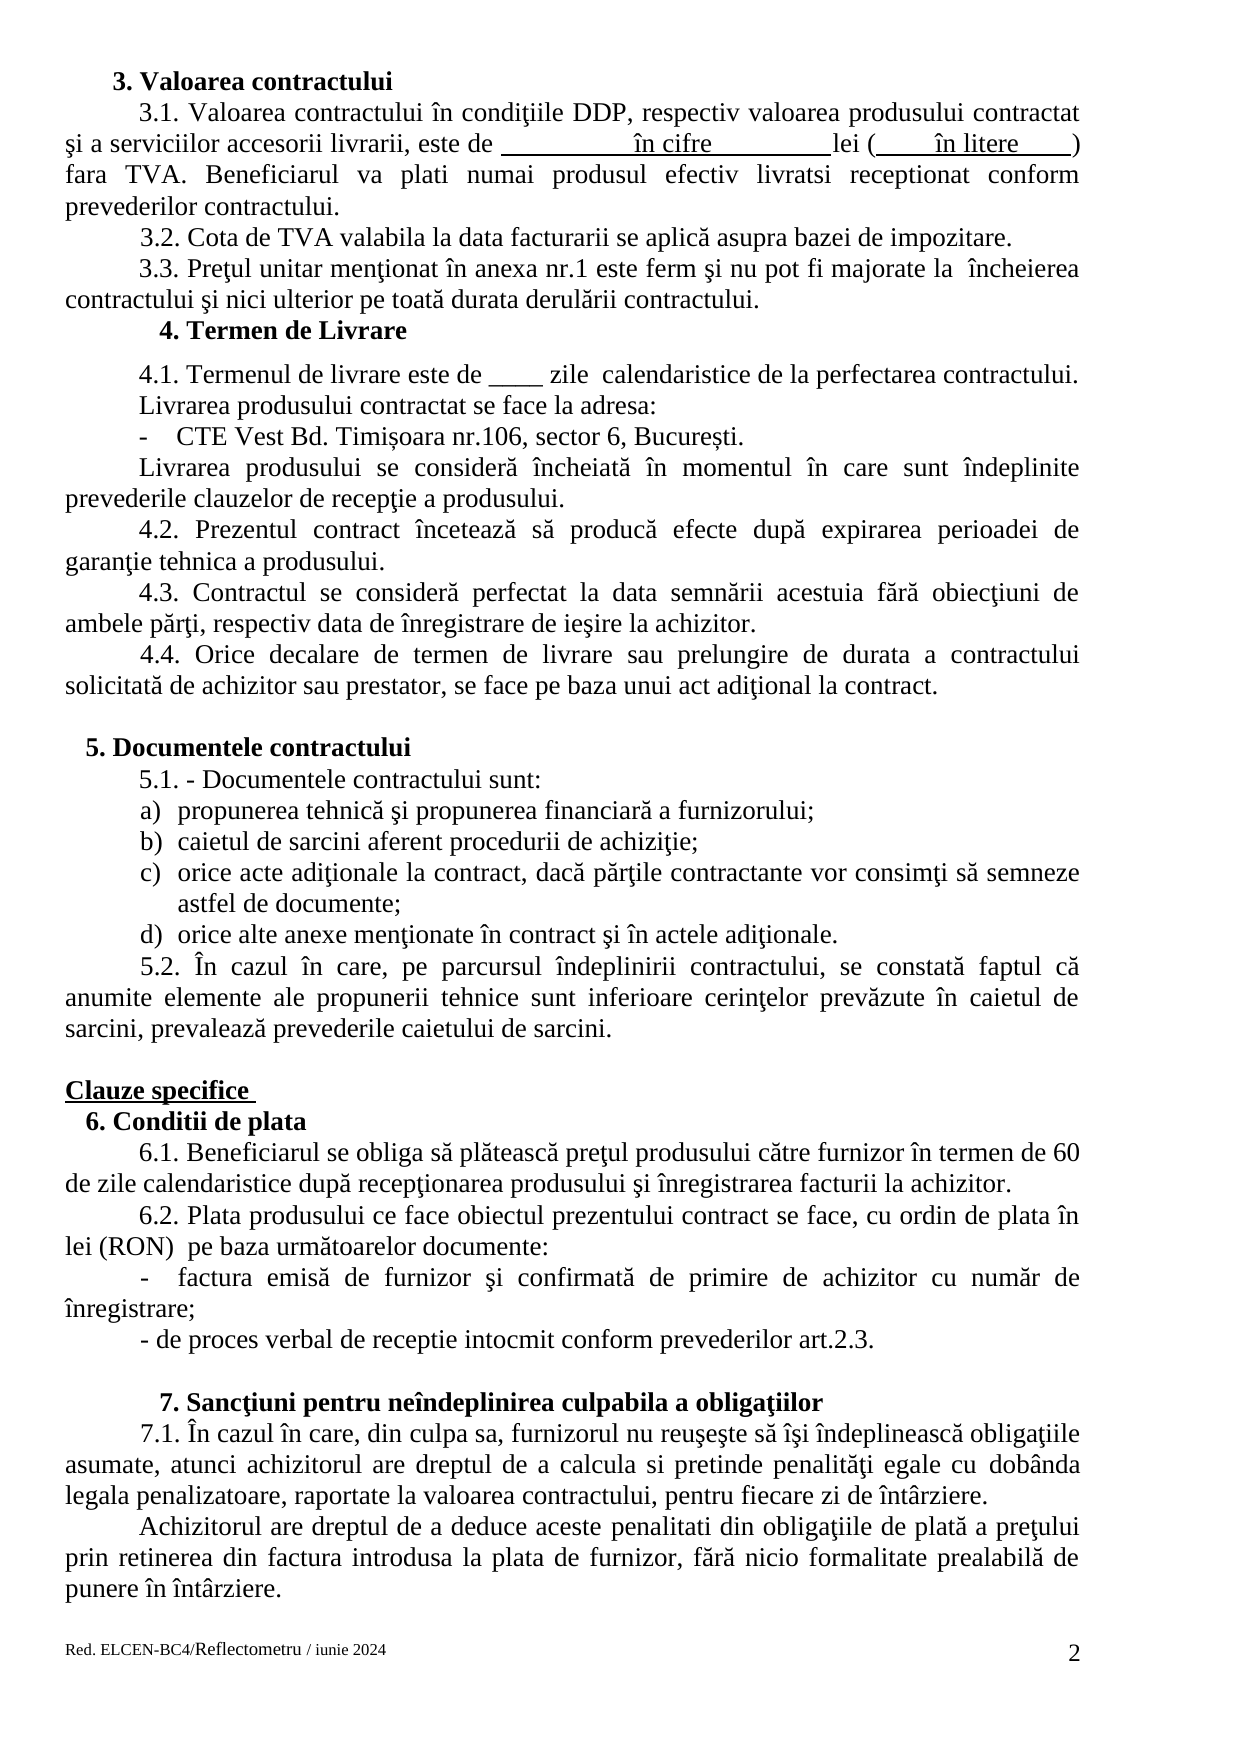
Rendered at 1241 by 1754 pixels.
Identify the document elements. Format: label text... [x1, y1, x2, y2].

text 3.2. Cota de TVA valabila la data facturarii se aplică asupra bazei de impozitare. [65, 221, 1081, 252]
text 3.3. Preţul unitar menţionat în anexa nr.1 este ferm şi nu pot fi majorate la încheierea contractului şi nici ulterior pe toată durata derulării contractului. [65, 252, 1081, 314]
text 4.3. Contractul se consideră perfectat la data semnării acestuia fără obiecţiuni de ambele părţi, respectiv data de înregistrare de ieşire la achizitor. [65, 576, 1081, 638]
text 6. Conditii de plata [65, 1105, 1081, 1136]
text Livrarea produsului contractat se face la adresa: [65, 389, 1081, 420]
text Achizitorul are dreptul de a deduce aceste penalitati din obligaţiile de plată a preţului prin retinerea din factura introdusa la plata de furnizor, fără nicio formalitate prealabilă de punere în întârziere. [65, 1510, 1081, 1604]
text 5. Documentele contractului [65, 732, 1081, 763]
list orice acte adiţionale la contract, dacă părţile contractante vor consimţi să semneze astfel de documente; [140, 856, 1081, 918]
list CTE Vest Bd. Timișoara nr.106, sector 6, București. [139, 420, 1081, 451]
text 5.2. În cazul în care, pe parcursul îndeplinirii contractului, se constată faptul că anumite elemente ale propunerii tehnice sunt inferioare cerinţelor prevăzute în caietul de sarcini, prevalează prevederile caietului de sarcini. [65, 949, 1081, 1043]
list orice alte anexe menţionate în contract şi în actele adiţionale. [140, 918, 1081, 949]
text 4. Termen de Livrare [65, 314, 1081, 345]
text 4.1. Termenul de livrare este de ____ zile calendaristice de la perfectarea contractului. [65, 358, 1081, 389]
text 7. Sancţiuni pentru neîndeplinirea culpabila a obligaţiilor [65, 1386, 1081, 1417]
text 4.2. Prezentul contract încetează să producă efecte după expirarea perioadei de garanţie tehnica a produsului. [65, 513, 1081, 576]
text - factura emisă de furnizor şi confirmată de primire de achizitor cu număr de înregistrare; [65, 1261, 1081, 1323]
text Clauze specifice [65, 1074, 1081, 1105]
text 4.4. Orice decalare de termen de livrare sau prelungire de durata a contractului solicitată de achizitor sau prestator, se face pe baza unui act adiţional la contract. [65, 638, 1081, 700]
text Livrarea produsului se consideră încheiată în momentul în care sunt îndeplinite prevederile clauzelor de recepţie a produsului. [65, 451, 1081, 513]
text 6.1. Beneficiarul se obliga să plătească preţul produsului către furnizor în termen de 60 de zile calendaristice după recepţionarea produsului şi înregistrarea facturii la achizitor. [65, 1136, 1081, 1199]
text 3.1. Valoarea contractului în condiţiile DDP, respectiv valoarea produsului contractat şi a serviciilor accesorii livrarii, este de în cifre lei ( în litere ) fara TVA. Beneficiarul va plati numai produsul efectiv livratsi receptionat conform prevederilor contractului. [65, 96, 1081, 221]
text 6.2. Plata produsului ce face obiectul prezentului contract se face, cu ordin de plata în lei (RON) pe baza următoarelor documente: [65, 1199, 1081, 1261]
text 7.1. În cazul în care, din culpa sa, furnizorul nu reuşeşte să îşi îndeplinească obligaţiile asumate, atunci achizitorul are dreptul de a calcula si pretinde penalităţi egale cu dobânda legala penalizatoare, raportate la valoarea contractului, pentru fiecare zi de întârziere. [65, 1417, 1081, 1510]
text 3. Valoarea contractului [65, 65, 1081, 96]
list caietul de sarcini aferent procedurii de achiziţie; [140, 825, 1081, 856]
text - de proces verbal de receptie intocmit conform prevederilor art.2.3. [65, 1323, 1081, 1354]
text 5.1. - Documentele contractului sunt: [65, 763, 1081, 794]
list propunerea tehnică şi propunerea financiară a furnizorului; [140, 794, 1081, 825]
